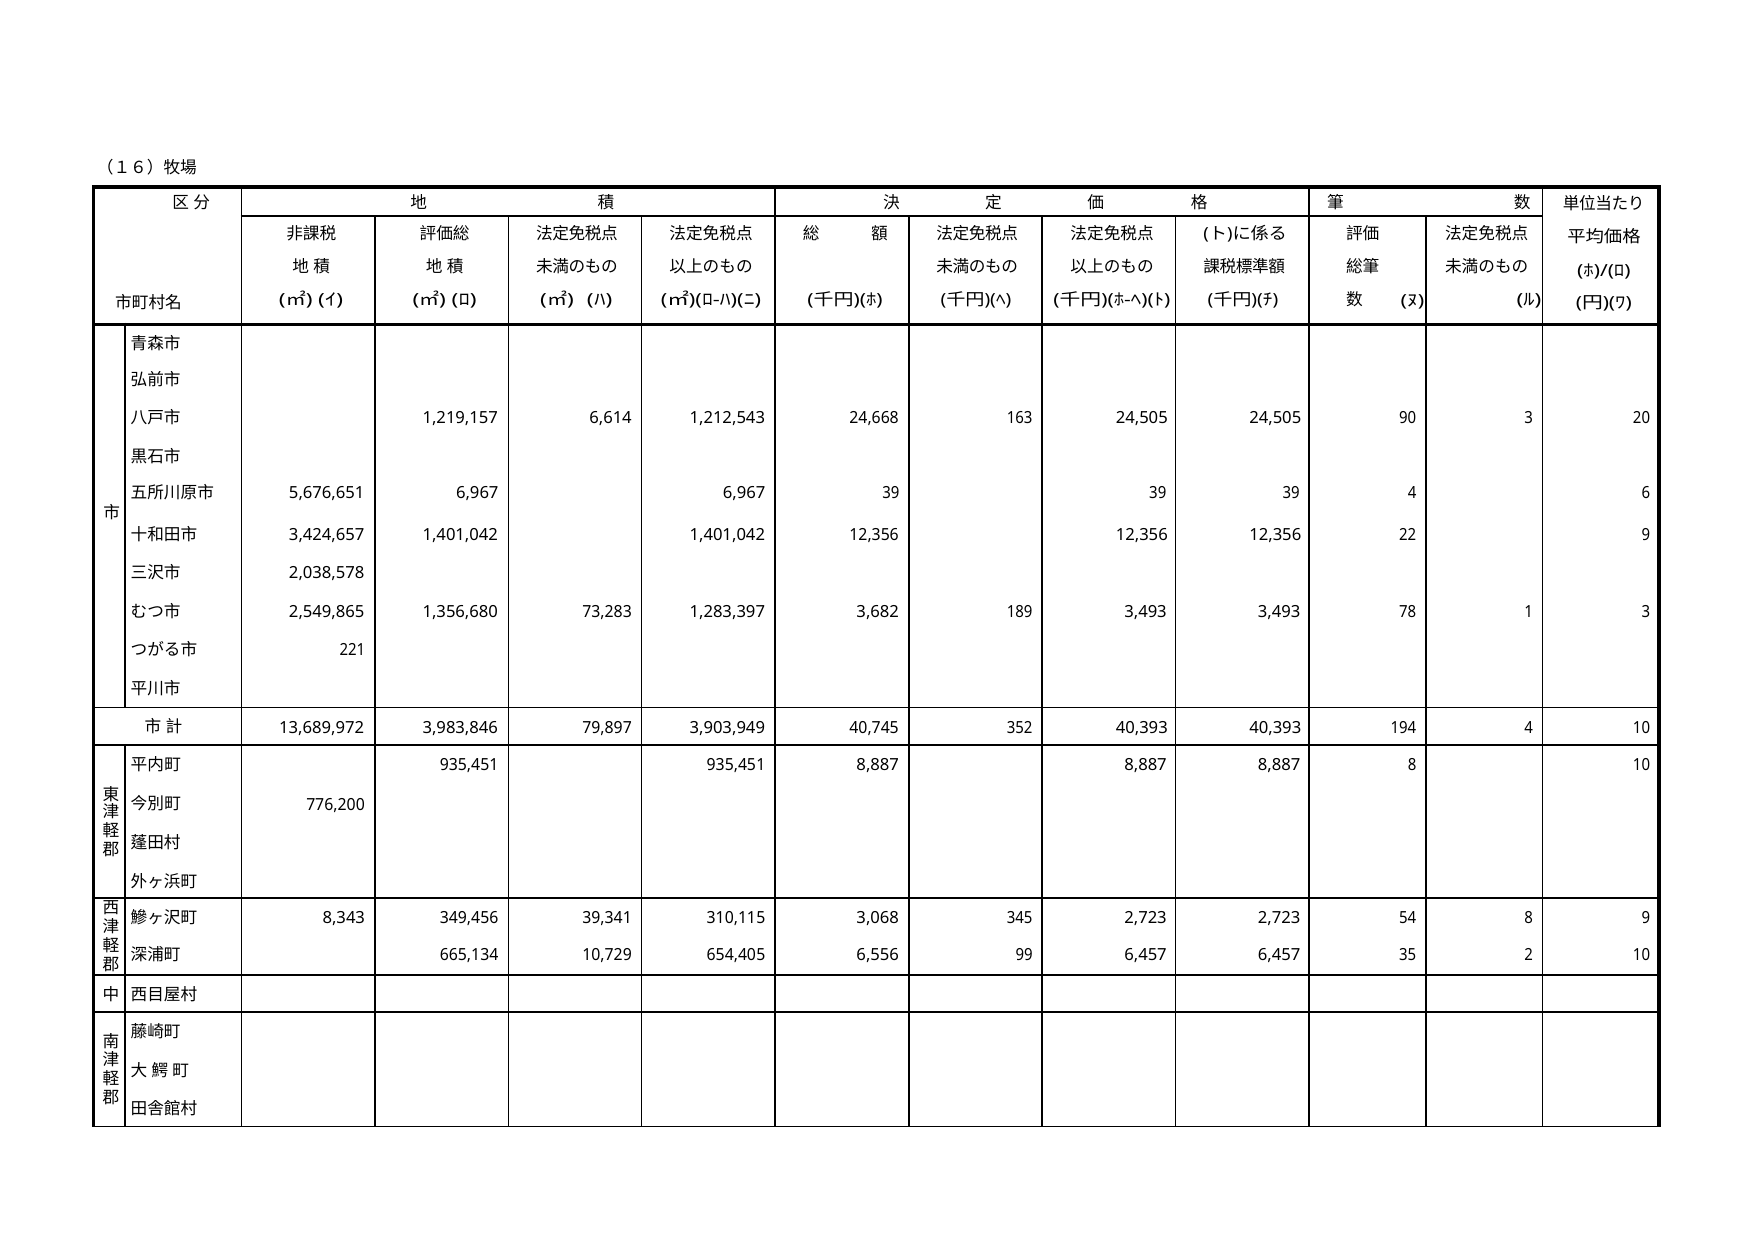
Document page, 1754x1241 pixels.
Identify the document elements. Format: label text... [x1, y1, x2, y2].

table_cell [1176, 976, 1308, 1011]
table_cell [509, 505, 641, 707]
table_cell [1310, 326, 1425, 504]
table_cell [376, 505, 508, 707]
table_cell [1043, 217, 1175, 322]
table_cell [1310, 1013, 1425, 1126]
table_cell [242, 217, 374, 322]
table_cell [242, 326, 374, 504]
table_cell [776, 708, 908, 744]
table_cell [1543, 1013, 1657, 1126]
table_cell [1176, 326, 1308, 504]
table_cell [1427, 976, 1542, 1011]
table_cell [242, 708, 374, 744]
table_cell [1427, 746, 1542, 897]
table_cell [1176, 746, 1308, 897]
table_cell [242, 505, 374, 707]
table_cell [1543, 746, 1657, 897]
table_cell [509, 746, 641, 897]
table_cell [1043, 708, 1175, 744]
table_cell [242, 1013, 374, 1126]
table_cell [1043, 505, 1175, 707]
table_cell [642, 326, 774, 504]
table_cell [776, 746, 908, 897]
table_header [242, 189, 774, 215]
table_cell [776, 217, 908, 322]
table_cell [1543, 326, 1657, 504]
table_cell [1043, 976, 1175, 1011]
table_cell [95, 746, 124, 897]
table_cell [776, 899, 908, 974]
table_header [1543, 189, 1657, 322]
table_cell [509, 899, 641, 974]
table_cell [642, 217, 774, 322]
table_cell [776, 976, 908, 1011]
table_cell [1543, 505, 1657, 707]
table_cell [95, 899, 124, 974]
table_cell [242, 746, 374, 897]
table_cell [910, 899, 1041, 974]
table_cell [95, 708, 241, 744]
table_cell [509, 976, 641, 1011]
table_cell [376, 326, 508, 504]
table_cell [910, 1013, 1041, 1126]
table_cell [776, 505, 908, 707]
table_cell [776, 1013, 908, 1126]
text （１６）牧場 [97, 156, 1673, 178]
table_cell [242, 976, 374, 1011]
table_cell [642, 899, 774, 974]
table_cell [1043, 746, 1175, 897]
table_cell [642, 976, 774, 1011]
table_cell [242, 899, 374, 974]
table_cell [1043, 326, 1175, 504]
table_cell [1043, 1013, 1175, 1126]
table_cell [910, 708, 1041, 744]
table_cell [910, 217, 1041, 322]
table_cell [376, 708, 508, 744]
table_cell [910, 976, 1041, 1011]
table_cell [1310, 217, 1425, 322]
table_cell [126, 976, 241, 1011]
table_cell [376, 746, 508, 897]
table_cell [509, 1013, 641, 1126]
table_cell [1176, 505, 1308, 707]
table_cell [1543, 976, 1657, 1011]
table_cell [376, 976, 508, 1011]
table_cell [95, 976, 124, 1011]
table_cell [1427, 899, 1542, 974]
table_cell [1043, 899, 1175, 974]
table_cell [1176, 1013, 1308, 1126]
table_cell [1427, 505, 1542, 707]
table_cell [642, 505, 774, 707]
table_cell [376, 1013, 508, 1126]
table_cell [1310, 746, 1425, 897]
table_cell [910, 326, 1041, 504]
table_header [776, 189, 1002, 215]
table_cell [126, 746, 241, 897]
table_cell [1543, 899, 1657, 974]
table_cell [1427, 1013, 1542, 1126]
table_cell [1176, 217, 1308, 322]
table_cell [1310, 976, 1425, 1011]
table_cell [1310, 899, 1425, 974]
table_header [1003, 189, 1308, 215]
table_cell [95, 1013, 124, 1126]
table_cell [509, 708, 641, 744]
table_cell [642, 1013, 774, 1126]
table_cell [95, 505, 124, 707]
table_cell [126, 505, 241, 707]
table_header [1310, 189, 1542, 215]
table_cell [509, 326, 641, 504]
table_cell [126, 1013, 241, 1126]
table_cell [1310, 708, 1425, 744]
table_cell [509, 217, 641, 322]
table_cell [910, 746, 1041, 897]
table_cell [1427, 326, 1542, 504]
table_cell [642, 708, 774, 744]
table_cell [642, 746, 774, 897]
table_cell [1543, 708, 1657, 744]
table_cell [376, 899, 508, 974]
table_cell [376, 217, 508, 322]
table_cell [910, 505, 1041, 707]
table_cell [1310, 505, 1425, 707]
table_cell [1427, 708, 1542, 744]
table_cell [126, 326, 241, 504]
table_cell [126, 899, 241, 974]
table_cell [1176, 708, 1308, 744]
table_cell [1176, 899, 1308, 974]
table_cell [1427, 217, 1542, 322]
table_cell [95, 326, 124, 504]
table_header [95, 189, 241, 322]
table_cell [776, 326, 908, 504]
